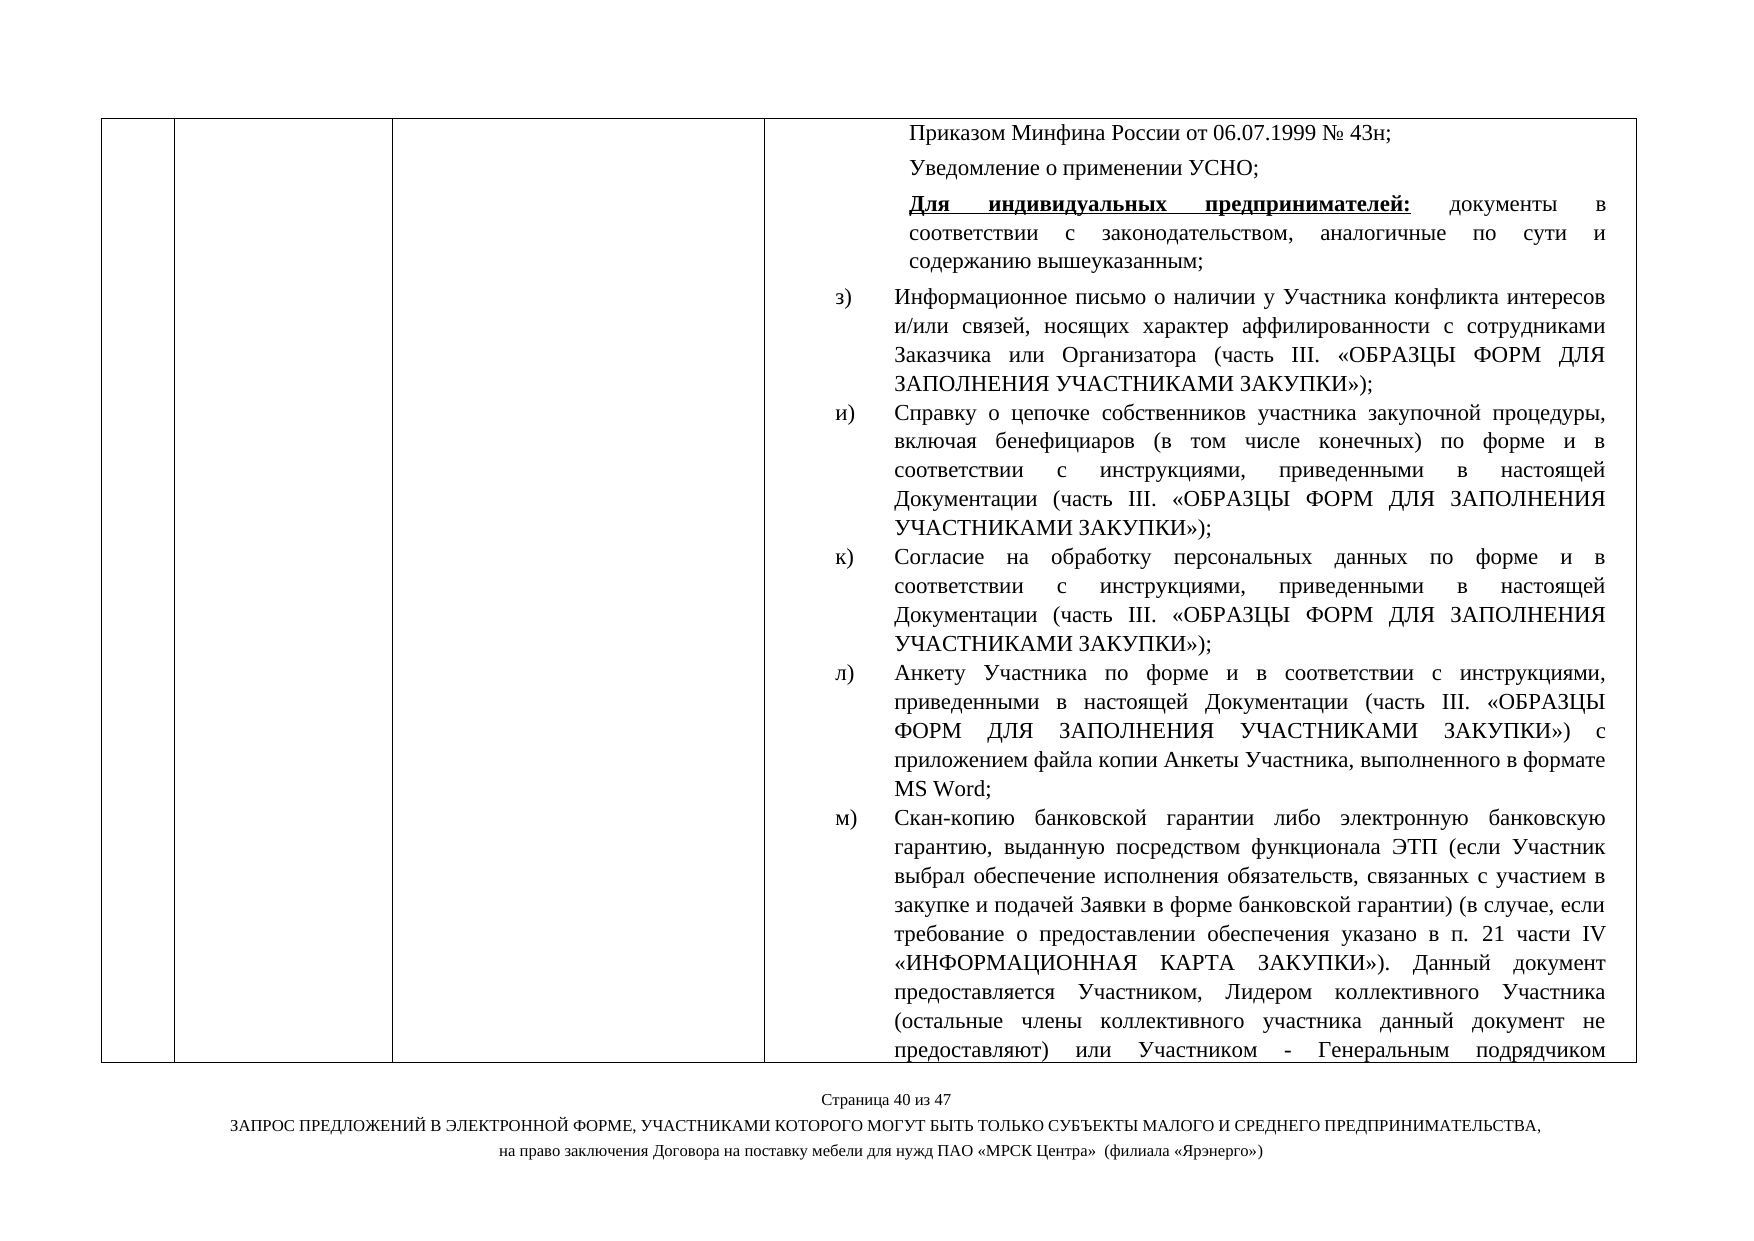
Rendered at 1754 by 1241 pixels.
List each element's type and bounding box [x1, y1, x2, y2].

table_cell [102, 119, 174, 1062]
table_cell [765, 119, 1636, 1062]
table_cell [393, 119, 764, 1062]
table_cell [175, 119, 392, 1062]
